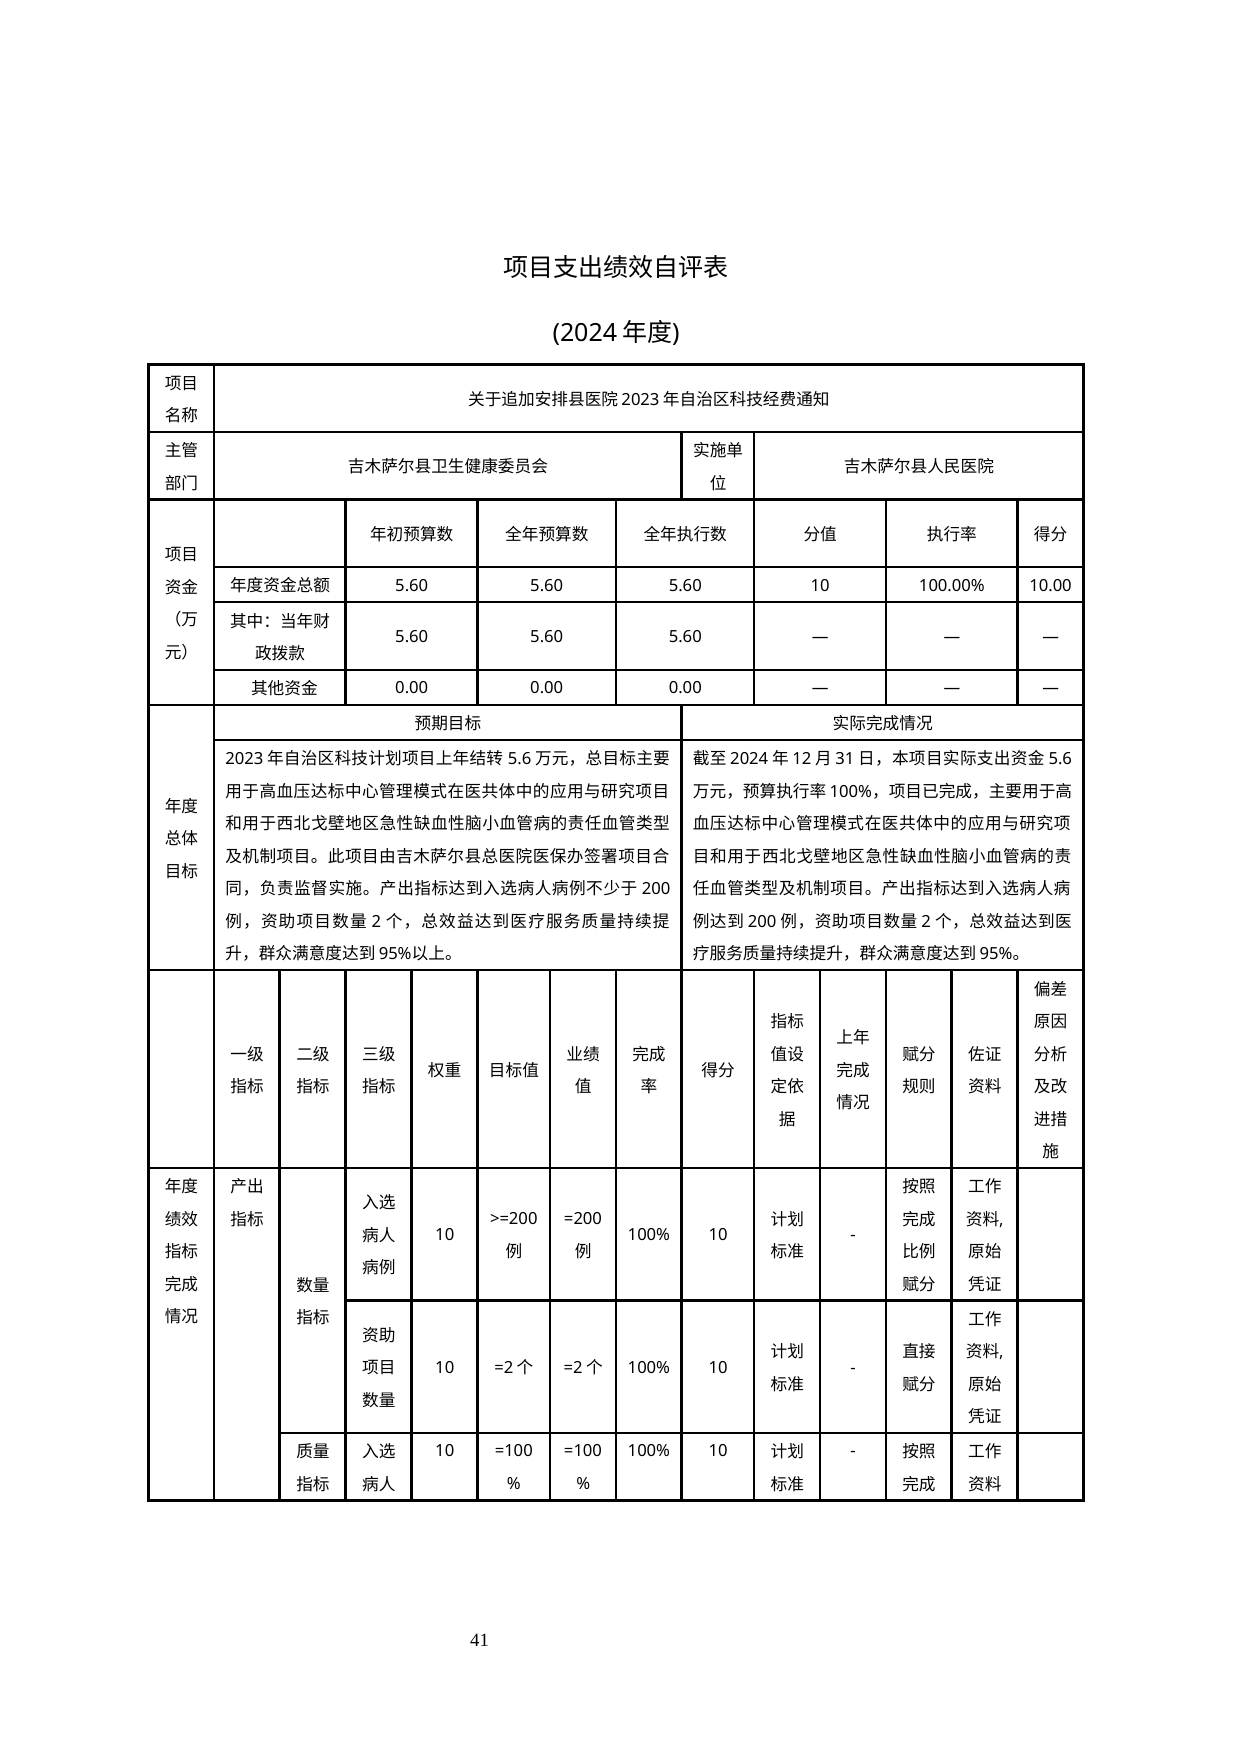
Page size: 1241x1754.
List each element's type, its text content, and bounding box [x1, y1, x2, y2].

table_cell 工作资料,原始凭证 [953, 1169, 1016, 1299]
table_cell 10 [755, 568, 885, 601]
table_cell 10 [413, 1169, 476, 1299]
table_cell 产出指标 [215, 1169, 278, 1499]
table_cell 按照完成比例赋分 [887, 1434, 950, 1499]
table_cell =100% [479, 1434, 549, 1499]
table_cell =2个 [551, 1302, 615, 1432]
table_cell - [821, 1169, 885, 1299]
table_cell 100.00% [887, 568, 1016, 601]
table_cell — [887, 671, 1016, 703]
table_cell =200例 [551, 1169, 615, 1299]
table_cell 0.00 [617, 671, 753, 703]
table_cell =100% [551, 1434, 615, 1499]
table_cell 100% [617, 1302, 680, 1432]
table_cell 0.00 [347, 671, 476, 703]
table_cell 项目名称 [150, 366, 213, 431]
table_cell 全年预算数 [479, 501, 615, 566]
table_cell 年度总体目标 [150, 706, 213, 969]
table_cell 吉木萨尔县卫生健康委员会 [215, 433, 680, 498]
table_cell 主管部门 [150, 433, 213, 498]
table_cell 5.60 [479, 603, 615, 668]
table_cell 计划标准 [755, 1434, 819, 1499]
table_cell 直接赋分 [887, 1302, 950, 1432]
table_cell 佐证资料 [953, 971, 1016, 1166]
table_cell 其中：当年财政拨款 [215, 603, 344, 668]
table_cell 三级指标 [347, 971, 410, 1166]
table_cell 业绩值 [551, 971, 615, 1166]
table_cell 完成率 [617, 971, 680, 1166]
table_cell 得分 [683, 971, 753, 1166]
table_cell 执行率 [887, 501, 1016, 566]
table_cell 指标值设定依据 [755, 971, 819, 1166]
table_cell 5.60 [347, 568, 476, 601]
table_cell 10 [413, 1302, 476, 1432]
table_cell 分值 [755, 501, 885, 566]
table_cell 资助项目数量 [347, 1302, 410, 1432]
table_cell 5.60 [479, 568, 615, 601]
table_cell 10 [413, 1434, 476, 1499]
table_cell 10 [683, 1302, 753, 1432]
table_cell 实际完成情况 [683, 706, 1082, 739]
table_cell — [887, 603, 1016, 668]
table_cell 预期目标 [215, 706, 680, 739]
table_cell — [755, 603, 885, 668]
table_cell 100% [617, 1169, 680, 1299]
table_cell 入选病人病例 [347, 1169, 410, 1299]
table_cell 得分 [1019, 501, 1082, 566]
table_cell 5.60 [617, 603, 753, 668]
table_cell 工作资料 [953, 1434, 1016, 1499]
table_cell 其他资金 [215, 671, 344, 703]
table_cell - [821, 1434, 885, 1499]
table_cell 实施单位 [683, 433, 753, 498]
table_cell 全年执行数 [617, 501, 753, 566]
table_cell 目标值 [479, 971, 549, 1166]
table_cell 年初预算数 [347, 501, 476, 566]
table_cell — [1019, 671, 1082, 703]
table_cell 年度绩效指标完成情况 [150, 1169, 213, 1499]
table_cell 二级指标 [281, 971, 344, 1166]
table_cell — [1019, 603, 1082, 668]
table_cell 10 [683, 1434, 753, 1499]
table_cell [1019, 1434, 1082, 1499]
table_cell 上年完成情况 [821, 971, 885, 1166]
table_cell 赋分规则 [887, 971, 950, 1166]
table_cell 一级指标 [215, 971, 278, 1166]
table_cell 2023年自治区科技计划项目上年结转5.6万元，总目标主要用于高血压达标中心管理模式在医共体中的应用与研究项目和用于西北戈壁地区急性缺血性脑小血管病的责任血管类型及机制项目。此项目由吉木萨尔县总医院医保办签署项目合同，负责监督实施。产出指标达到入选病人病例不少于200例，资助项目数量2个，总效益达到医疗服务质量持续提升，群众满意度达到95%以上。 [215, 741, 680, 969]
table_cell [1019, 1169, 1082, 1299]
table_cell 偏差原因分析及改进措施 [1019, 971, 1082, 1166]
table_cell (2024年度) [148, 298, 1083, 363]
table_cell 计划标准 [755, 1302, 819, 1432]
table_cell 10 [683, 1169, 753, 1299]
table_cell 年度资金总额 [215, 568, 344, 601]
table_cell 入选病人病历合规率 [347, 1434, 410, 1499]
table_cell 10.00 [1019, 568, 1082, 601]
table_cell [215, 501, 344, 566]
table_cell 数量指标 [281, 1169, 344, 1432]
table_cell =2个 [479, 1302, 549, 1432]
table_cell — [755, 671, 885, 703]
table_cell 权重 [413, 971, 476, 1166]
table_cell [1019, 1302, 1082, 1432]
table_cell 5.60 [347, 603, 476, 668]
table_header 项目支出绩效自评表 [148, 233, 1083, 298]
table_cell 5.60 [617, 568, 753, 601]
table_cell 截至2024年12月31日，本项目实际支出资金5.6万元，预算执行率100%，项目已完成，主要用于高血压达标中心管理模式在医共体中的应用与研究项目和用于西北戈壁地区急性缺血性脑小血管病的责任血管类型及机制项目。产出指标达到入选病人病例达到200例，资助项目数量2个，总效益达到医疗服务质量持续提升，群众满意度达到95%。 [683, 741, 1082, 969]
table_cell 项目资金（万元） [150, 501, 213, 703]
table_cell 100% [617, 1434, 680, 1499]
table_cell 0.00 [479, 671, 615, 703]
table_cell 计划标准 [755, 1169, 819, 1299]
table_cell [150, 971, 213, 1166]
table_cell >=200例 [479, 1169, 549, 1299]
table_cell 按照完成比例赋分 [887, 1169, 950, 1299]
table_cell 吉木萨尔县人民医院 [755, 433, 1082, 498]
table_cell 质量指标 [281, 1434, 344, 1499]
table_cell 工作资料,原始凭证 [953, 1302, 1016, 1432]
table_cell 关于追加安排县医院2023年自治区科技经费通知 [215, 366, 1082, 431]
table_cell - [821, 1302, 885, 1432]
